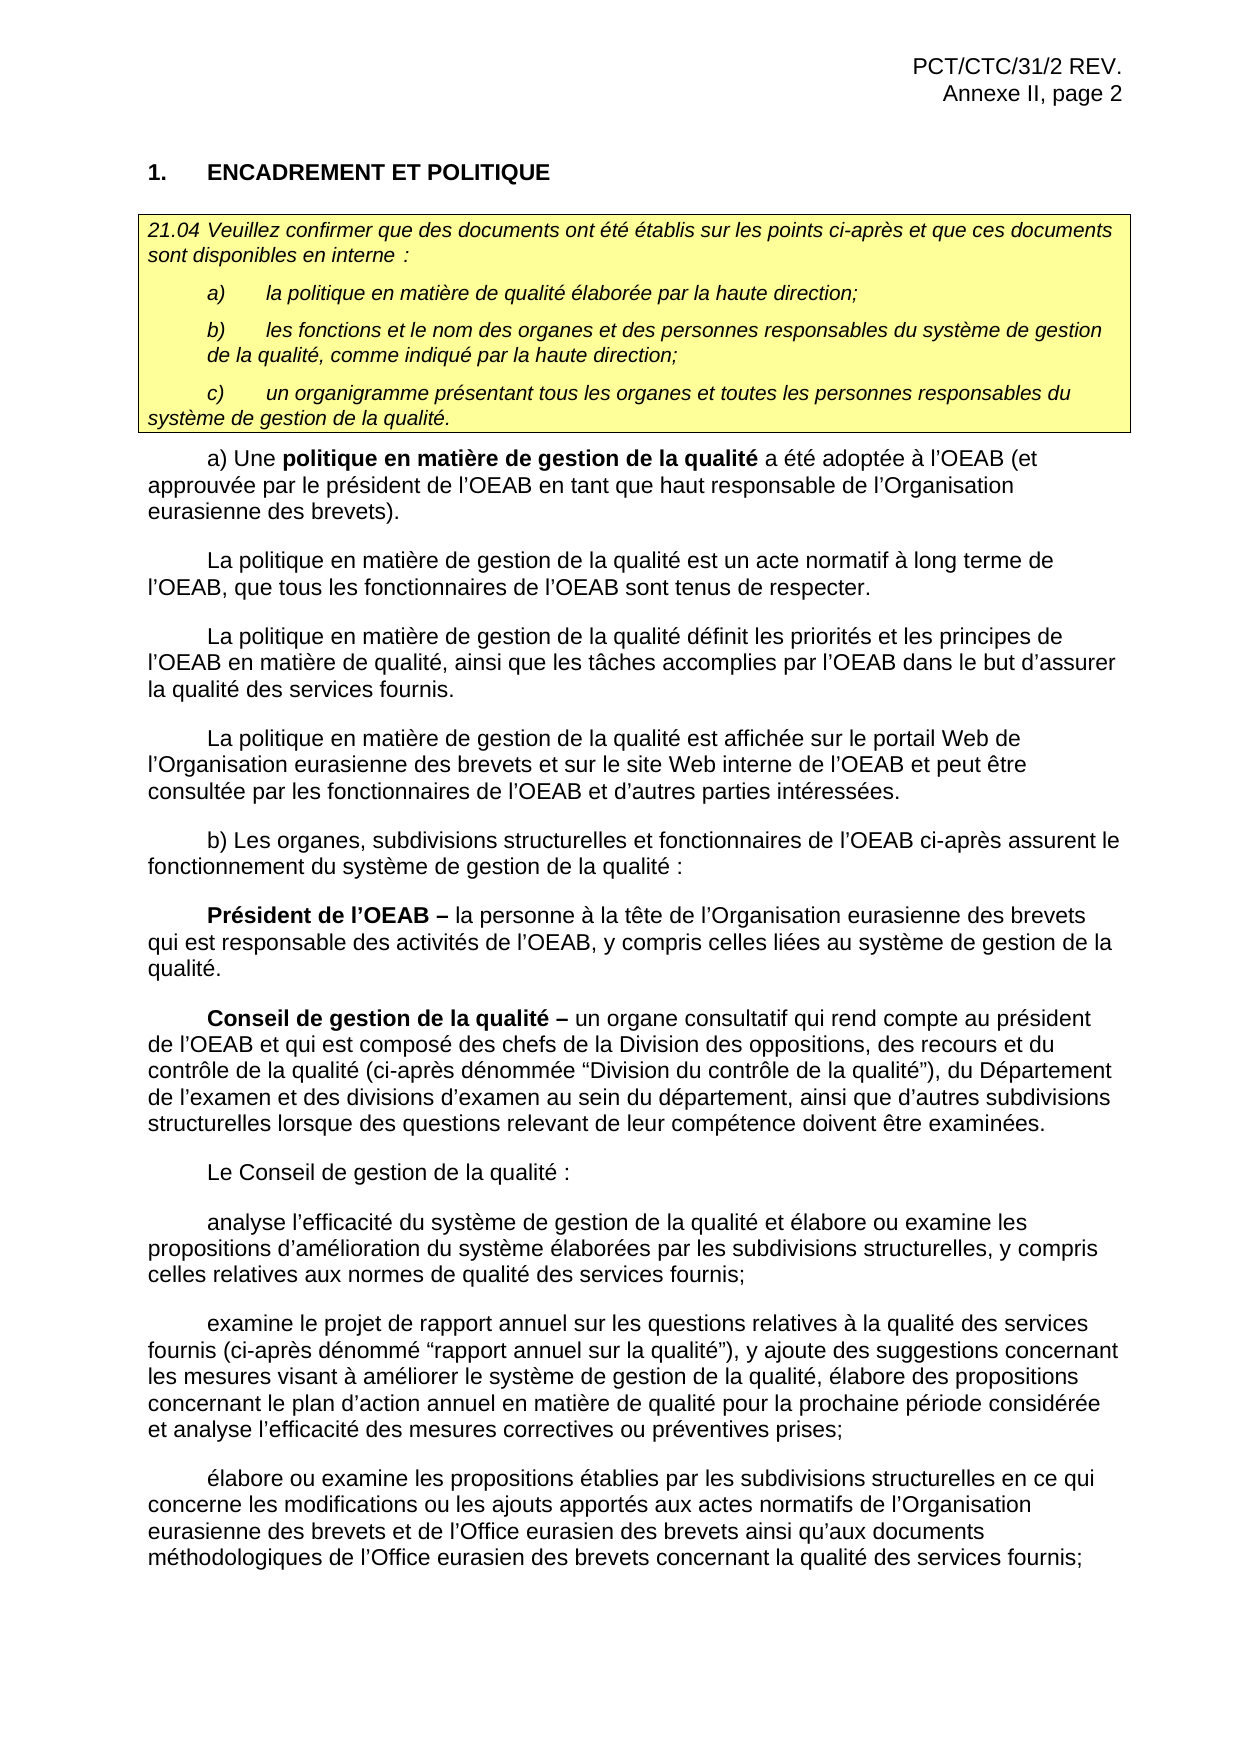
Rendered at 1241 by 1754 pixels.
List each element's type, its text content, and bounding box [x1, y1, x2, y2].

text Conseil de gestion de la qualité – un organe consultatif qui rend compte au président de l’OEAB et qui est composé des chefs de la Division des oppositions, des recours et du contrôle de la qualité (ci-après dénommée “Division du contrôle de la qualité”), du Département de l’examen et des divisions d’examen au sein du département, ainsi que d’autres subdivisions structurelles lorsque des questions relevant de leur compétence doivent être examinées. [148, 1004, 1122, 1136]
text 21.04 Veuillez confirmer que des documents ont été établis sur les points ci-après et que ces documents sont disponibles en interne : [139, 215, 1130, 267]
subtitle 1. Encadrement et politique [148, 158, 1122, 185]
text b) les fonctions et le nom des organes et des personnes responsables du système de gestion de la qualité, comme indiqué par la haute direction; [139, 314, 1130, 367]
text analyse l’efficacité du système de gestion de la qualité et élabore ou examine les propositions d’amélioration du système élaborées par les subdivisions structurelles, y compris celles relatives aux normes de qualité des services fournis; [148, 1208, 1122, 1287]
text a) la politique en matière de qualité élaborée par la haute direction; [139, 277, 1130, 305]
text élabore ou examine les propositions établies par les subdivisions structurelles en ce qui concerne les modifications ou les ajouts apportés aux actes normatifs de l’Organisation eurasienne des brevets et de l’Office eurasien des brevets ainsi qu’aux documents méthodologiques de l’Office eurasien des brevets concernant la qualité des services fournis; [148, 1465, 1122, 1571]
text Le Conseil de gestion de la qualité : [148, 1159, 1122, 1186]
text c) un organigramme présentant tous les organes et toutes les personnes responsables du système de gestion de la qualité. [139, 377, 1130, 432]
text a) Une politique en matière de gestion de la qualité a été adoptée à l’OEAB (et approuvée par le président de l’OEAB en tant que haut responsable de l’Organisation eurasienne des brevets). [148, 445, 1122, 524]
text b) Les organes, subdivisions structurelles et fonctionnaires de l’OEAB ci-après assurent le fonctionnement du système de gestion de la qualité : [148, 827, 1122, 879]
text La politique en matière de gestion de la qualité est affichée sur le portail Web de l’Organisation eurasienne des brevets et sur le site Web interne de l’OEAB et peut être consultée par les fonctionnaires de l’OEAB et d’autres parties intéressées. [148, 725, 1122, 804]
text La politique en matière de gestion de la qualité définit les priorités et les principes de l’OEAB en matière de qualité, ainsi que les tâches accomplies par l’OEAB dans le but d’assurer la qualité des services fournis. [148, 623, 1122, 702]
text Président de l’OEAB – la personne à la tête de l’Organisation eurasienne des brevets qui est responsable des activités de l’OEAB, y compris celles liées au système de gestion de la qualité. [148, 902, 1122, 982]
text La politique en matière de gestion de la qualité est un acte normatif à long terme de l’OEAB, que tous les fonctionnaires de l’OEAB sont tenus de respecter. [148, 547, 1122, 600]
text examine le projet de rapport annuel sur les questions relatives à la qualité des services fournis (ci-après dénommé “rapport annuel sur la qualité”), y ajoute des suggestions concernant les mesures visant à améliorer le système de gestion de la qualité, élabore des propositions concernant le plan d’action annuel en matière de qualité pour la prochaine période considérée et analyse l’efficacité des mesures correctives ou préventives prises; [148, 1310, 1122, 1442]
